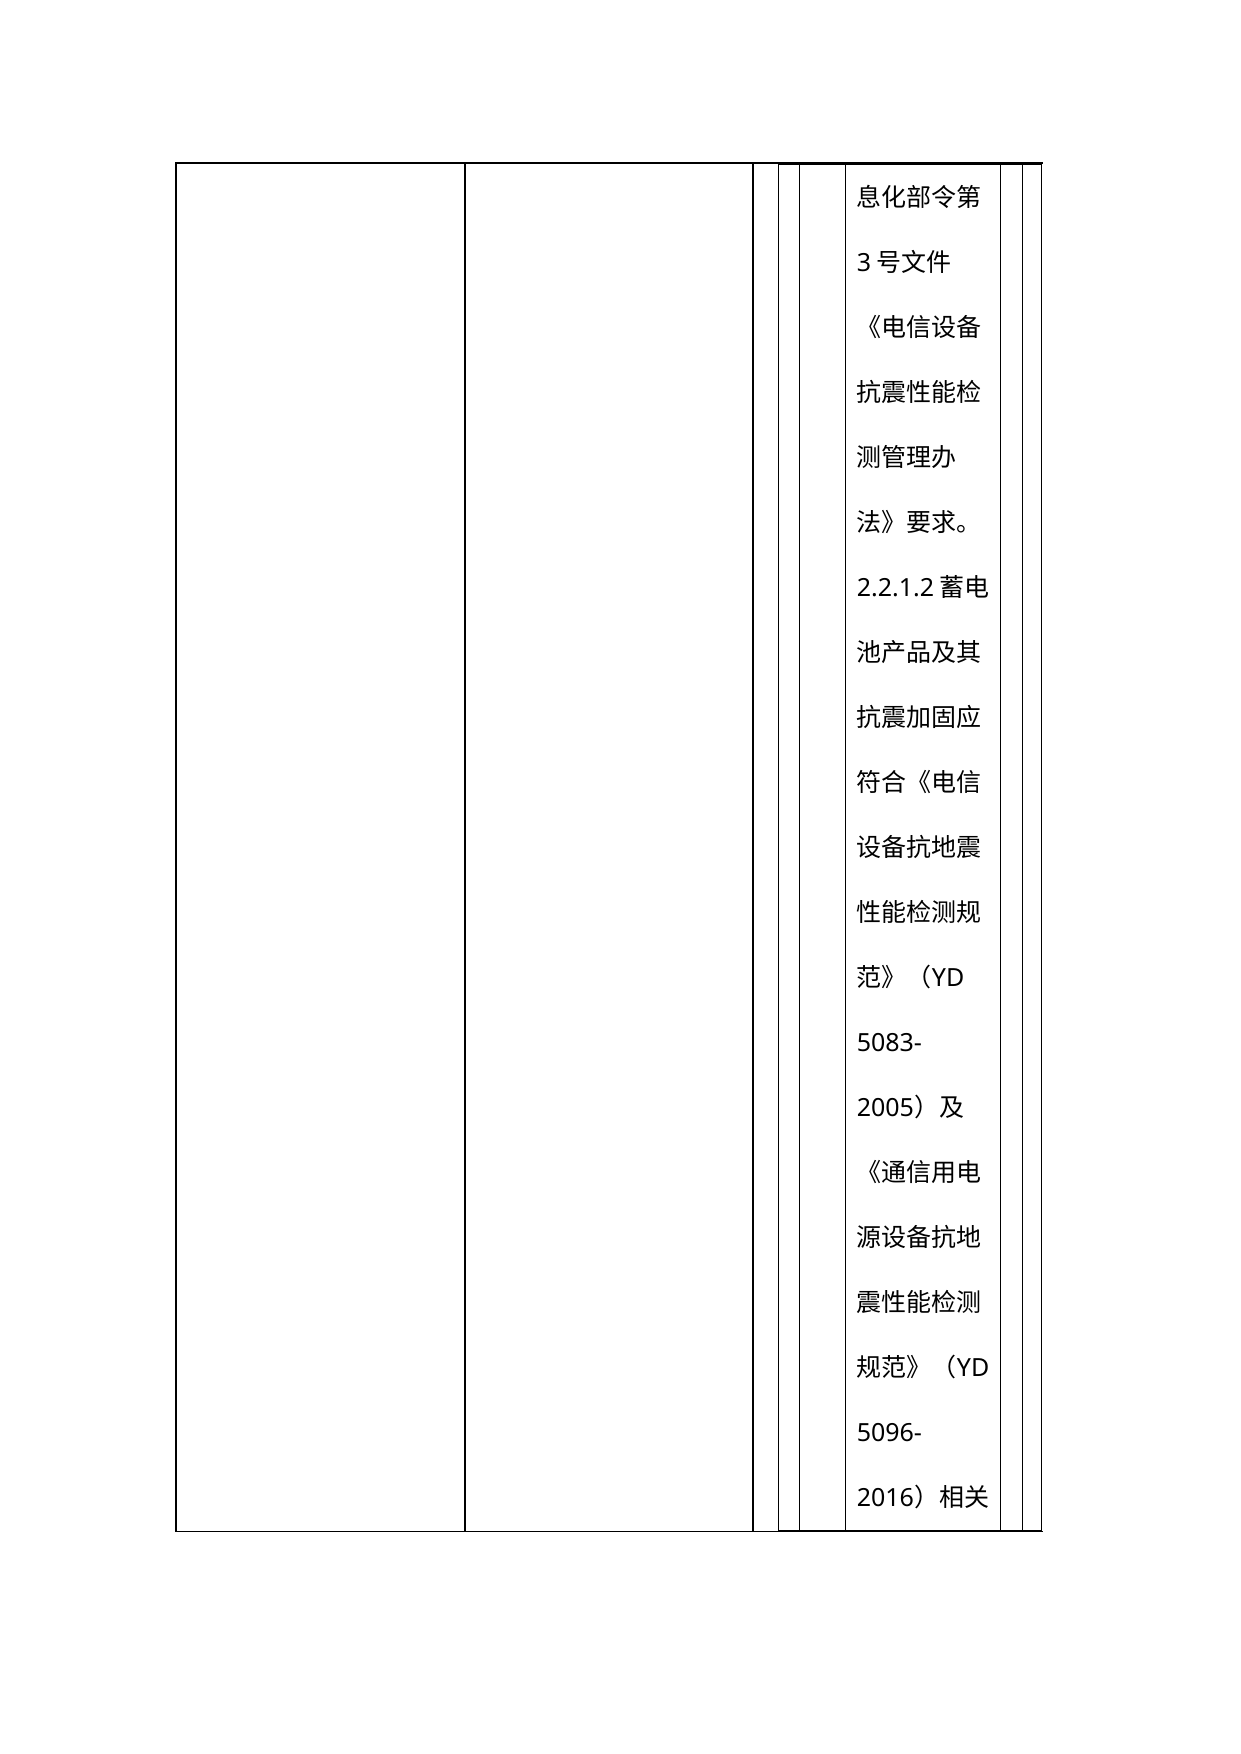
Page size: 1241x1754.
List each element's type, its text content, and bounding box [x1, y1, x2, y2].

table_cell [846, 165, 1000, 1530]
table_cell 2 [466, 164, 752, 1531]
table_cell ▲ [177, 164, 464, 1531]
table_cell [1023, 165, 1041, 1530]
table_cell [1001, 165, 1022, 1530]
table_cell [754, 164, 778, 1531]
table_cell [800, 165, 845, 1530]
table_cell [779, 165, 799, 1530]
